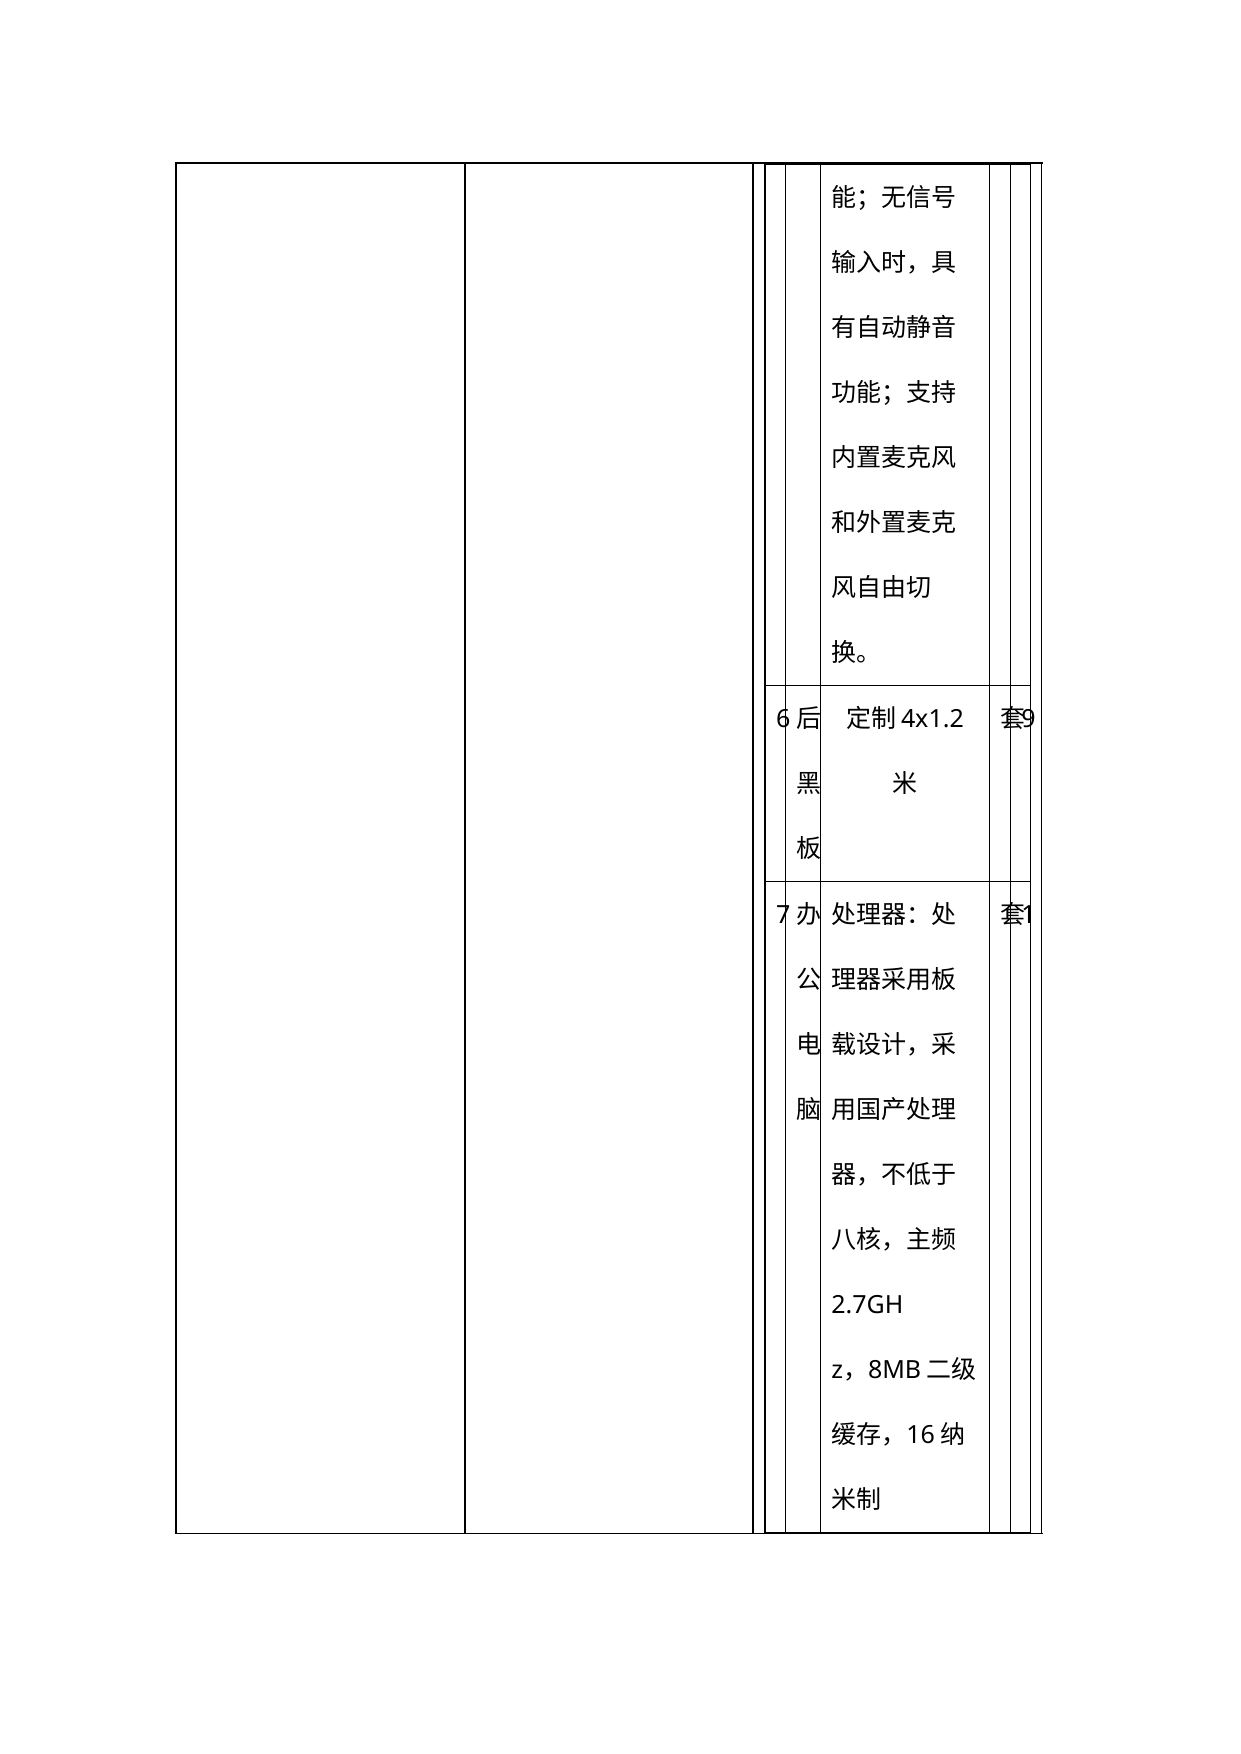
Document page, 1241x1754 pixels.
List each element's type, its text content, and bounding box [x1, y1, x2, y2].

table_cell [821, 686, 989, 881]
table_cell [1024, 711, 1030, 719]
table_cell [766, 686, 785, 881]
table_cell [1011, 165, 1030, 685]
table_cell [990, 686, 1010, 881]
table_cell [766, 165, 785, 685]
table_cell 1 [177, 164, 464, 1533]
table_cell [466, 164, 752, 1533]
table_cell [821, 165, 989, 685]
table_cell [990, 882, 1010, 1532]
table_cell [1011, 686, 1030, 714]
table_cell [786, 686, 820, 881]
table_cell [990, 165, 1010, 685]
table_cell [786, 882, 820, 1532]
table_cell [1011, 882, 1030, 1532]
table_cell [1031, 164, 1041, 1533]
table_cell [821, 882, 989, 1532]
table_cell [754, 164, 764, 1533]
table_cell [786, 165, 820, 685]
table_cell [766, 882, 785, 1532]
table_cell [1011, 714, 1030, 881]
